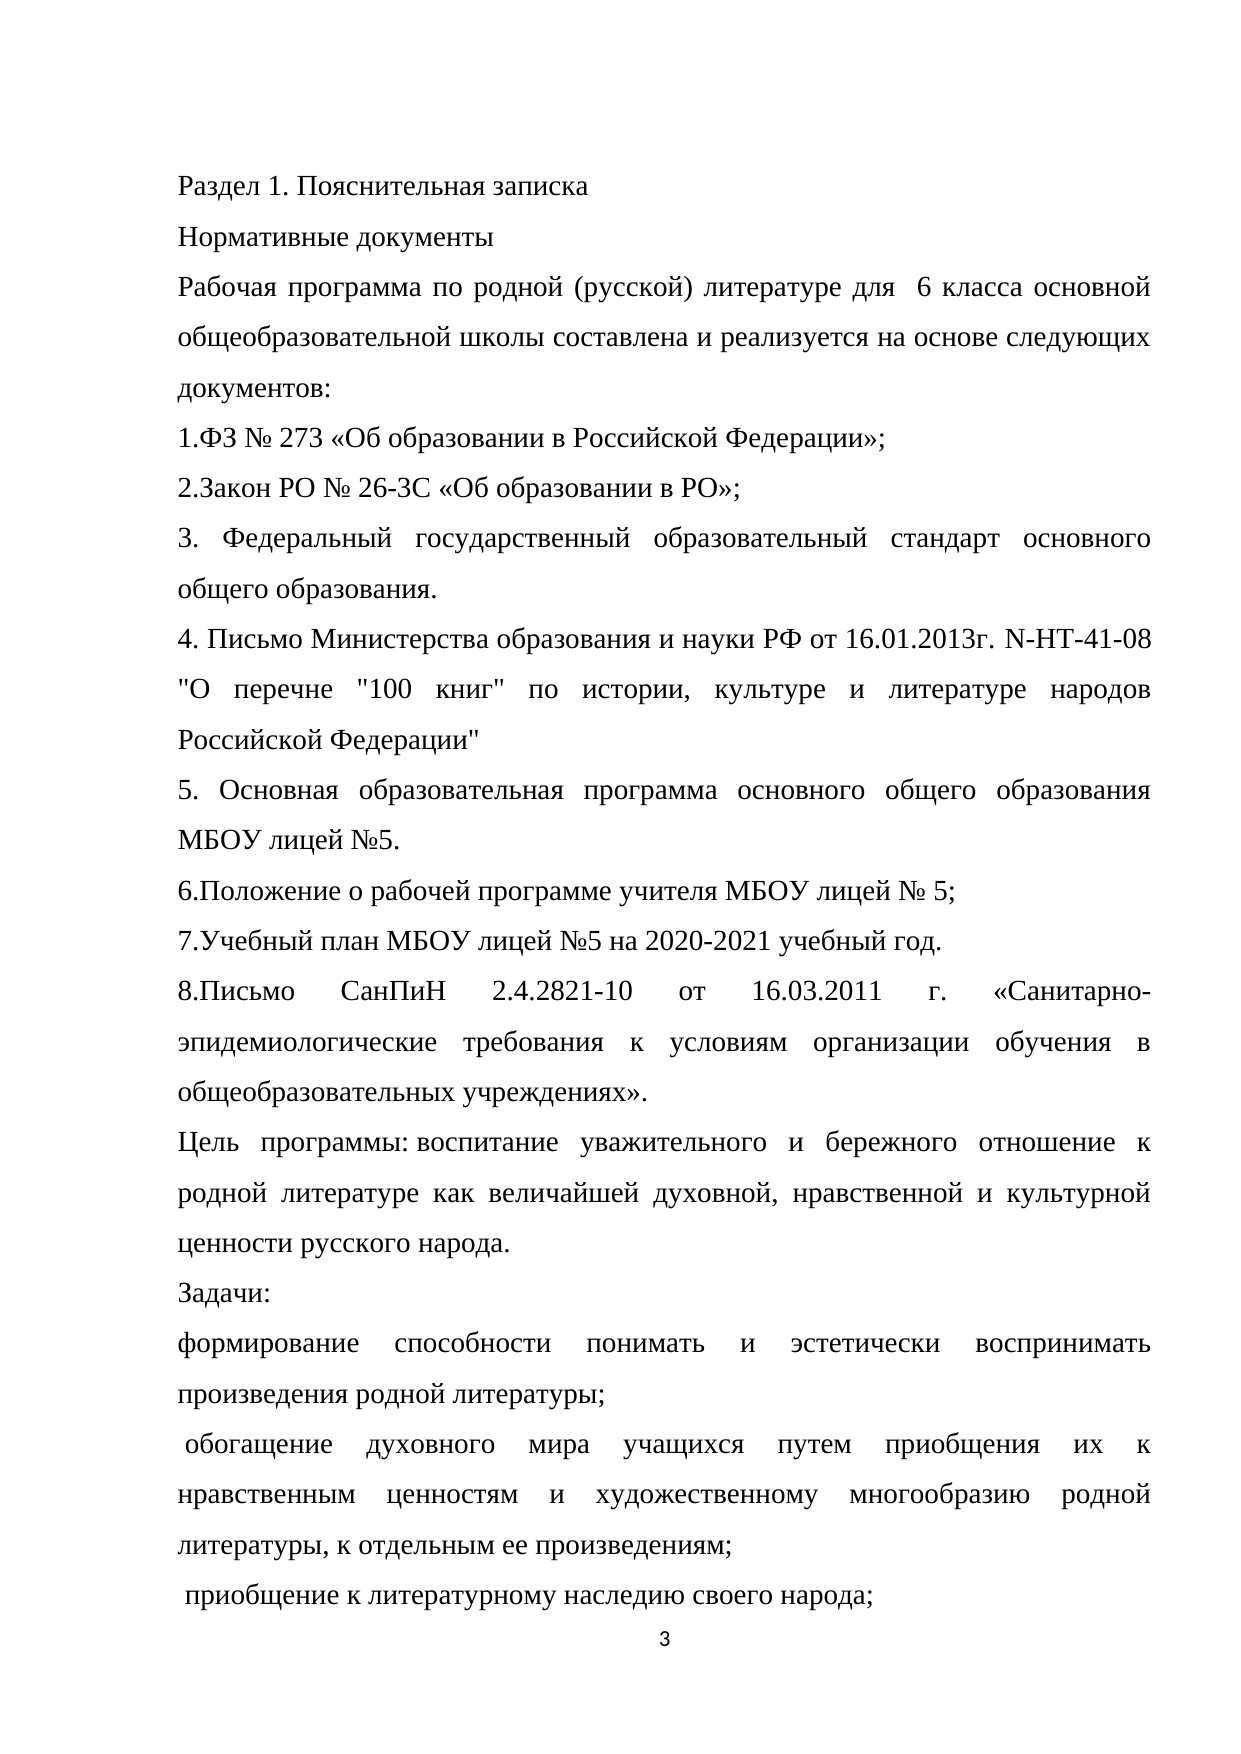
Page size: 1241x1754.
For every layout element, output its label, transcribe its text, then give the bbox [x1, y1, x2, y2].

text Рабочая программа по родной (русской) литературе для 6 класса основной общеобразовательной школы составлена и реализуется на основе следующих документов: [177, 269, 1152, 403]
text 5. Основная образовательная программа основного общего образования МБОУ лицей №5. [177, 772, 1152, 856]
text Раздел 1. Пояснительная записка [177, 168, 1152, 202]
text 3. Федеральный государственный образовательный стандарт основного общего образования. [177, 521, 1152, 604]
text 6.Положение о рабочей программе учителя МБОУ лицей № 5; [177, 873, 1152, 906]
text 7.Учебный план МБОУ лицей №5 на 2020-2021 учебный год. [177, 923, 1152, 957]
text 8.Письмо СанПиН 2.4.2821-10 от 16.03.2011 г. «Санитарно-эпидемиологические требования к условиям организации обучения в общеобразовательных учреждениях». [177, 973, 1152, 1108]
text 1.ФЗ № 273 «Об образовании в Российской Федерации»; [177, 420, 1152, 453]
text Задачи: [177, 1275, 1152, 1309]
text обогащение духовного мира учащихся путем приобщения их к нравственным ценностям и художественному многообразию родной литературы, к отдельным ее произведениям; [177, 1426, 1152, 1560]
text 2.Закон РО № 26-3С «Об образовании в РО»; [177, 470, 1152, 504]
text формирование способности понимать и эстетически воспринимать произведения родной литературы; [177, 1326, 1152, 1409]
text приобщение к литературному наследию своего народа; [177, 1577, 1152, 1611]
text Цель программы: воспитание уважительного и бережного отношение к родной литературе как величайшей духовной, нравственной и культурной ценности русского народа. [177, 1124, 1152, 1258]
text 4. Письмо Министерства образования и науки РФ от 16.01.2013г. N-HT-41-08 "О перечне "100 книг" по истории, культуре и литературе народов Российской Федерации" [177, 621, 1152, 755]
text Нормативные документы [177, 219, 1152, 252]
